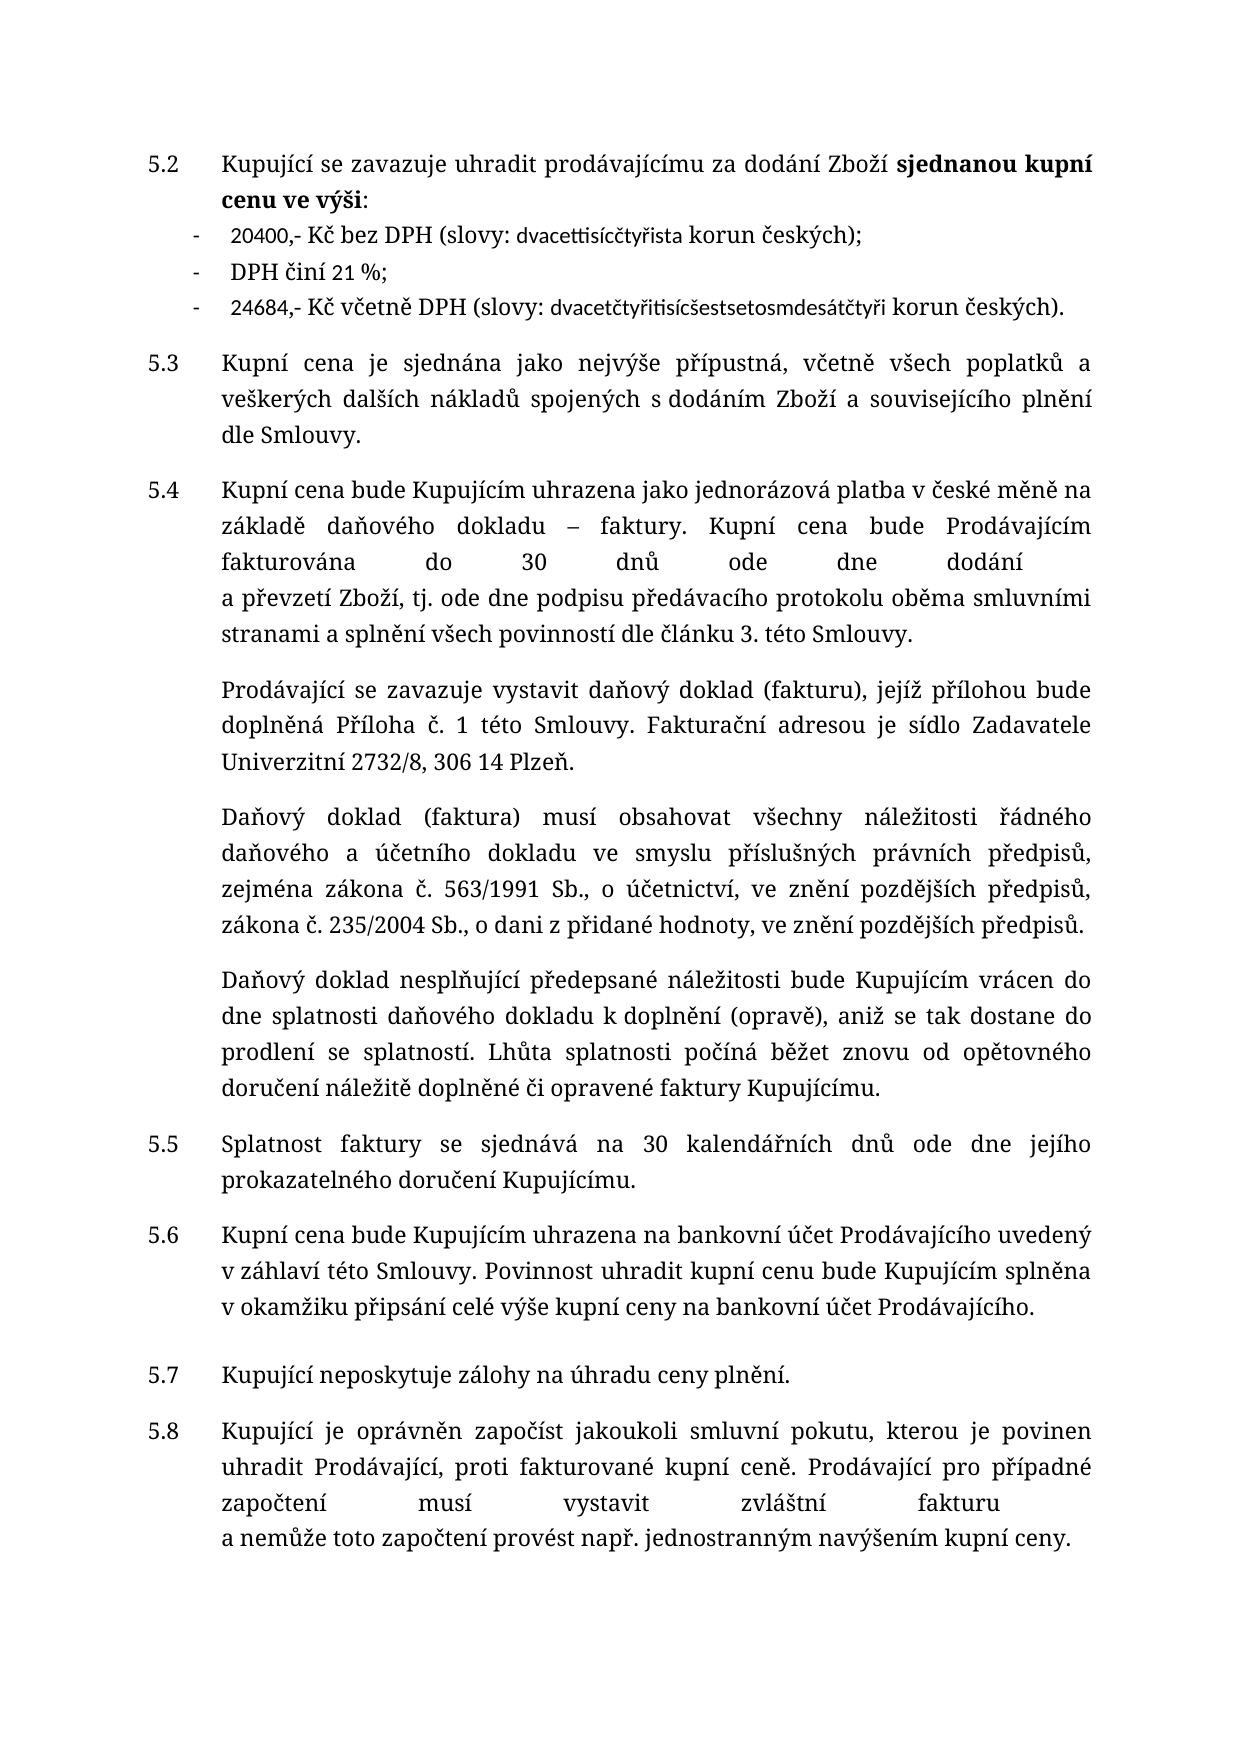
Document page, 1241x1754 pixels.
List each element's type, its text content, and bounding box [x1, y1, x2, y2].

text 5.8 Kupující je oprávněn započíst jakoukoli smluvní pokutu, kterou je povinen uhradit Prodávající, proti fakturované kupní ceně. Prodávající pro případné započtení musí vystavit zvláštní fakturu a nemůže toto započtení provést např. jednostranným navýšením kupní ceny. [148, 1414, 1093, 1554]
text 5.7 Kupující neposkytuje zálohy na úhradu ceny plnění. [148, 1359, 1093, 1390]
text 5.3 Kupní cena je sjednána jako nejvýše přípustná, včetně všech poplatků a veškerých dalších nákladů spojených s dodáním Zboží a souvisejícího plnění dle Smlouvy. [148, 347, 1093, 450]
text 5.5 Splatnost faktury se sjednává na 30 kalendářních dnů ode dne jejího prokazatelného doručení Kupujícímu. [148, 1128, 1093, 1195]
text 5.2 Kupující se zavazuje uhradit prodávajícímu za dodání Zboží sjednanou kupní cenu ve výši: [148, 148, 1093, 215]
text Daňový doklad nesplňující předepsané náležitosti bude Kupujícím vrácen do dne splatnosti daňového dokladu k doplnění (opravě), aniž se tak dostane do prodlení se splatností. Lhůta splatnosti počíná běžet znovu od opětovného doručení náležitě doplněné či opravené faktury Kupujícímu. [221, 964, 1093, 1103]
text Prodávající se zavazuje vystavit daňový doklad (fakturu), jejíž přílohou bude doplněná Příloha č. 1 této Smlouvy. Fakturační adresou je sídlo Zadavatele Univerzitní 2732/8, 306 14 Plzeň. [221, 673, 1093, 777]
list 24684,- Kč včetně DPH (slovy: dvacetčtyřitisícšestsetosmdesátčtyři korun českých). [193, 291, 1093, 323]
text 5.4 Kupní cena bude Kupujícím uhrazena jako jednorázová platba v české měně na základě daňového dokladu – faktury. Kupní cena bude Prodávajícím fakturována do 30 dnů ode dne dodání a převzetí Zboží, tj. ode dne podpisu předávacího protokolu oběma smluvními stranami a splnění všech povinností dle článku 3. této Smlouvy. [148, 474, 1093, 649]
text Daňový doklad (faktura) musí obsahovat všechny náležitosti řádného daňového a účetního dokladu ve smyslu příslušných právních předpisů, zejména zákona č. 563/1991 Sb., o účetnictví, ve znění pozdějších předpisů, zákona č. 235/2004 Sb., o dani z přidané hodnoty, ve znění pozdějších předpisů. [221, 801, 1093, 940]
list 20400,- Kč bez DPH (slovy: dvacettisícčtyřista korun českých); [193, 219, 1093, 251]
text 5.6 Kupní cena bude Kupujícím uhrazena na bankovní účet Prodávajícího uvedený v záhlaví této Smlouvy. Povinnost uhradit kupní cenu bude Kupujícím splněna v okamžiku připsání celé výše kupní ceny na bankovní účet Prodávajícího. [148, 1219, 1093, 1322]
list DPH činí 21 %; [193, 255, 1093, 287]
